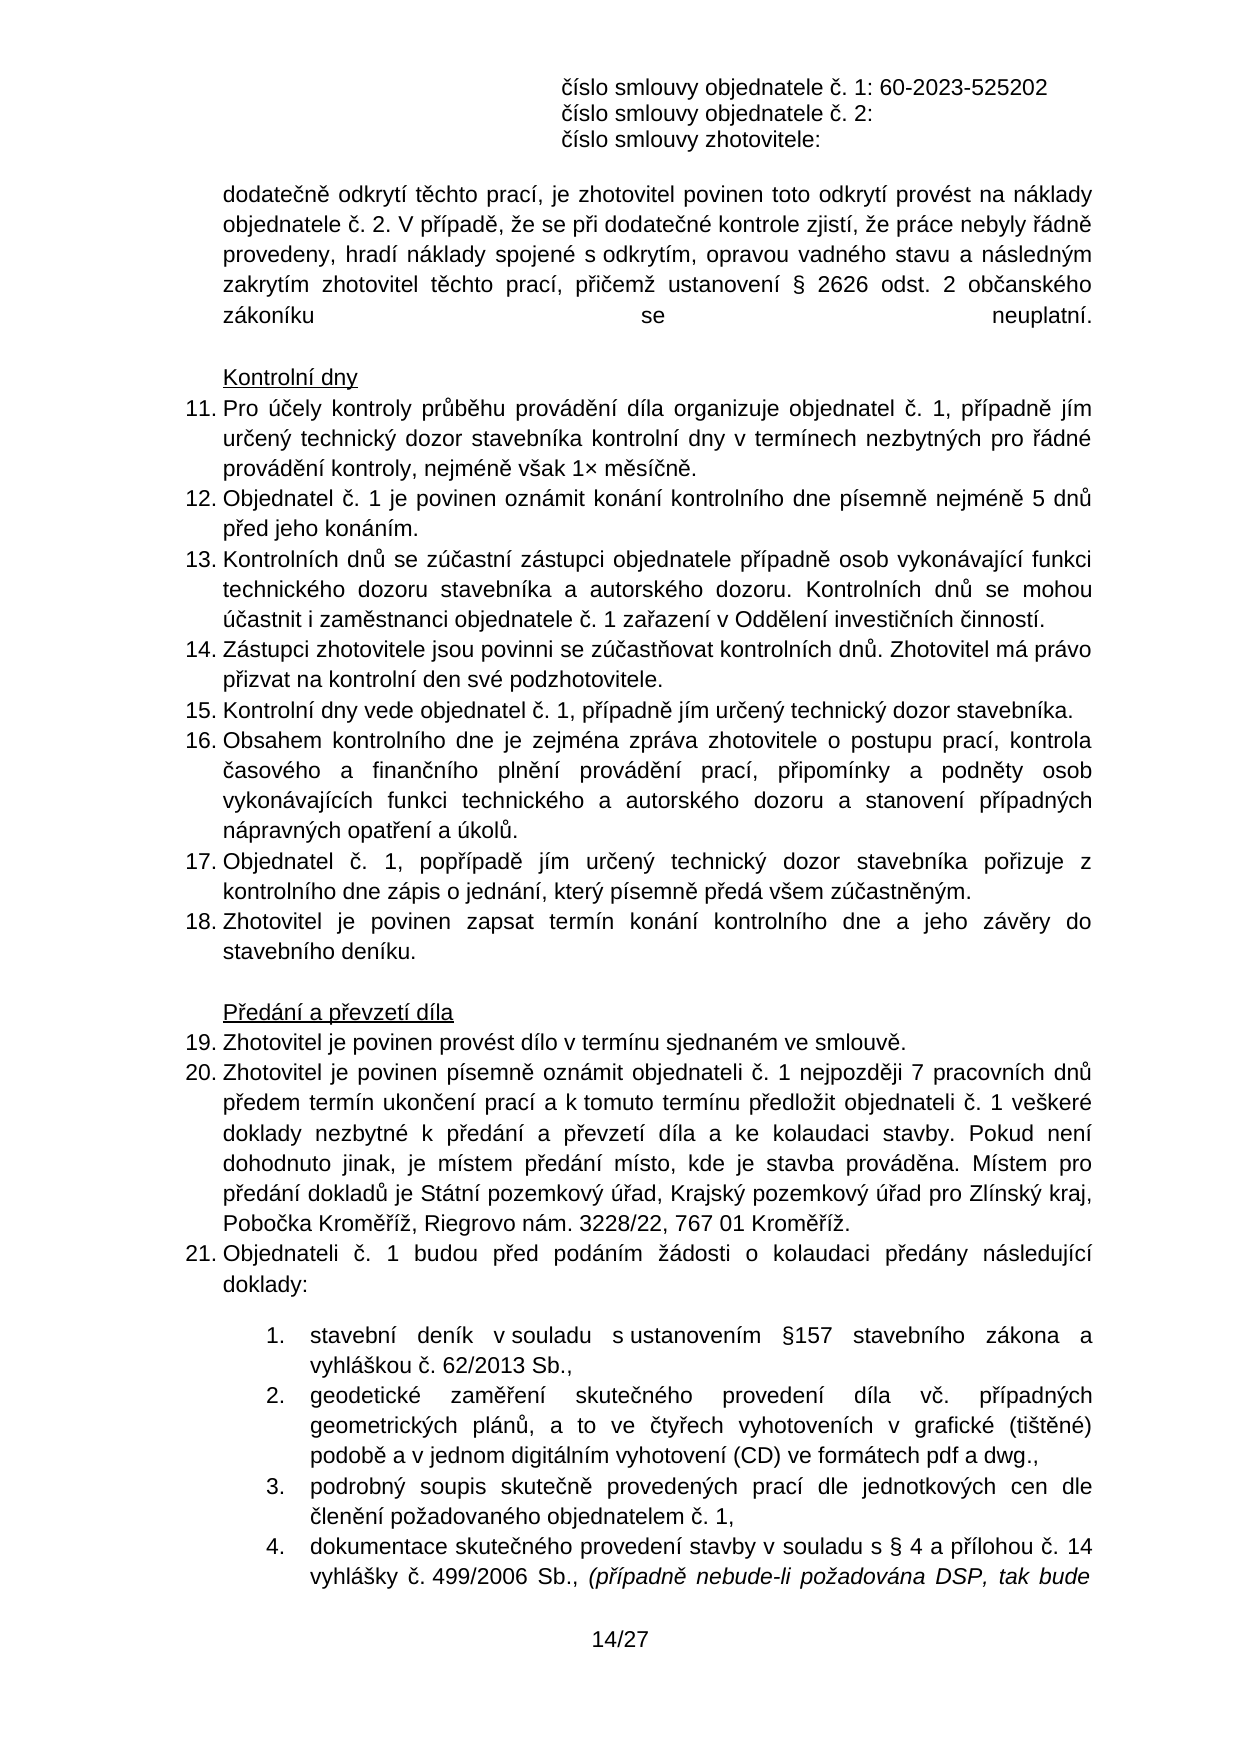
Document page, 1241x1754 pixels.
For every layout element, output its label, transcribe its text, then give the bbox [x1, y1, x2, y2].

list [185, 181, 1093, 360]
list Zhotovitel je povinen zapsat termín konání kontrolního dne a jeho závěry do stavebního deníku. [185, 908, 1093, 965]
list Objednateli č. 1 budou před podáním žádosti o kolaudaci předány následující doklady: [185, 1240, 1093, 1297]
list podrobný soupis skutečně provedených prací dle jednotkových cen dle členění požadovaného objednatelem č. 1, [266, 1473, 1093, 1529]
list Předání a převzetí díla [223, 999, 1093, 1025]
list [266, 1533, 1093, 1590]
list Kontrolních dnů se zúčastní zástupci objednatele případně osob vykonávající funkci technického dozoru stavebníka a autorského dozoru. Kontrolních dnů se mohou účastnit i zaměstnanci objednatele č. 1 zařazení v Oddělení investičních činností. [185, 546, 1093, 632]
list Zhotovitel je povinen provést dílo v termínu sjednaném ve smlouvě. [185, 1029, 1093, 1055]
list Zhotovitel je povinen písemně oznámit objednateli č. 1 nejpozději 7 pracovních dnů předem termín ukončení prací a k tomuto termínu předložit objednateli č. 1 veškeré doklady nezbytné k předání a převzetí díla a ke kolaudaci stavby. Pokud není dohodnuto jinak, je místem předání místo, kde je stavba prováděna. Místem pro předání dokladů je Státní pozemkový úřad, Krajský pozemkový úřad pro Zlínský kraj, Pobočka Kroměříž, Riegrovo nám. 3228/22, 767 01 Kroměříž. [185, 1059, 1093, 1237]
list Kontrolní dny vede objednatel č. 1, případně jím určený technický dozor stavebníka. [185, 697, 1093, 723]
list geodetické zaměření skutečného provedení díla vč. případných geometrických plánů, a to ve čtyřech vyhotoveních v grafické (tištěné) podobě a v jednom digitálním vyhotovení (CD) ve formátech pdf a dwg., [266, 1382, 1093, 1469]
list stavební deník v souladu s ustanovením §157 stavebního zákona a vyhláškou č. 62/2013 Sb., [266, 1322, 1093, 1378]
list Pro účely kontroly průběhu provádění díla organizuje objednatel č. 1, případně jím určený technický dozor stavebníka kontrolní dny v termínech nezbytných pro řádné provádění kontroly, nejméně však 1× měsíčně. [185, 394, 1093, 481]
list Zástupci zhotovitele jsou povinni se zúčastňovat kontrolních dnů. Zhotovitel má právo přizvat na kontrolní den své podzhotovitele. [185, 636, 1093, 693]
list Kontrolní dny [223, 364, 1093, 391]
list Objednatel č. 1 je povinen oznámit konání kontrolního dne písemně nejméně 5 dnů před jeho konáním. [185, 485, 1093, 542]
list Objednatel č. 1, popřípadě jím určený technický dozor stavebníka pořizuje z kontrolního dne zápis o jednání, který písemně předá všem zúčastněným. [185, 848, 1093, 904]
list Obsahem kontrolního dne je zejména zpráva zhotovitele o postupu prací, kontrola časového a finančního plnění provádění prací, připomínky a podněty osob vykonávajících funkci technického a autorského dozoru a stanovení případných nápravných opatření a úkolů. [185, 727, 1093, 844]
